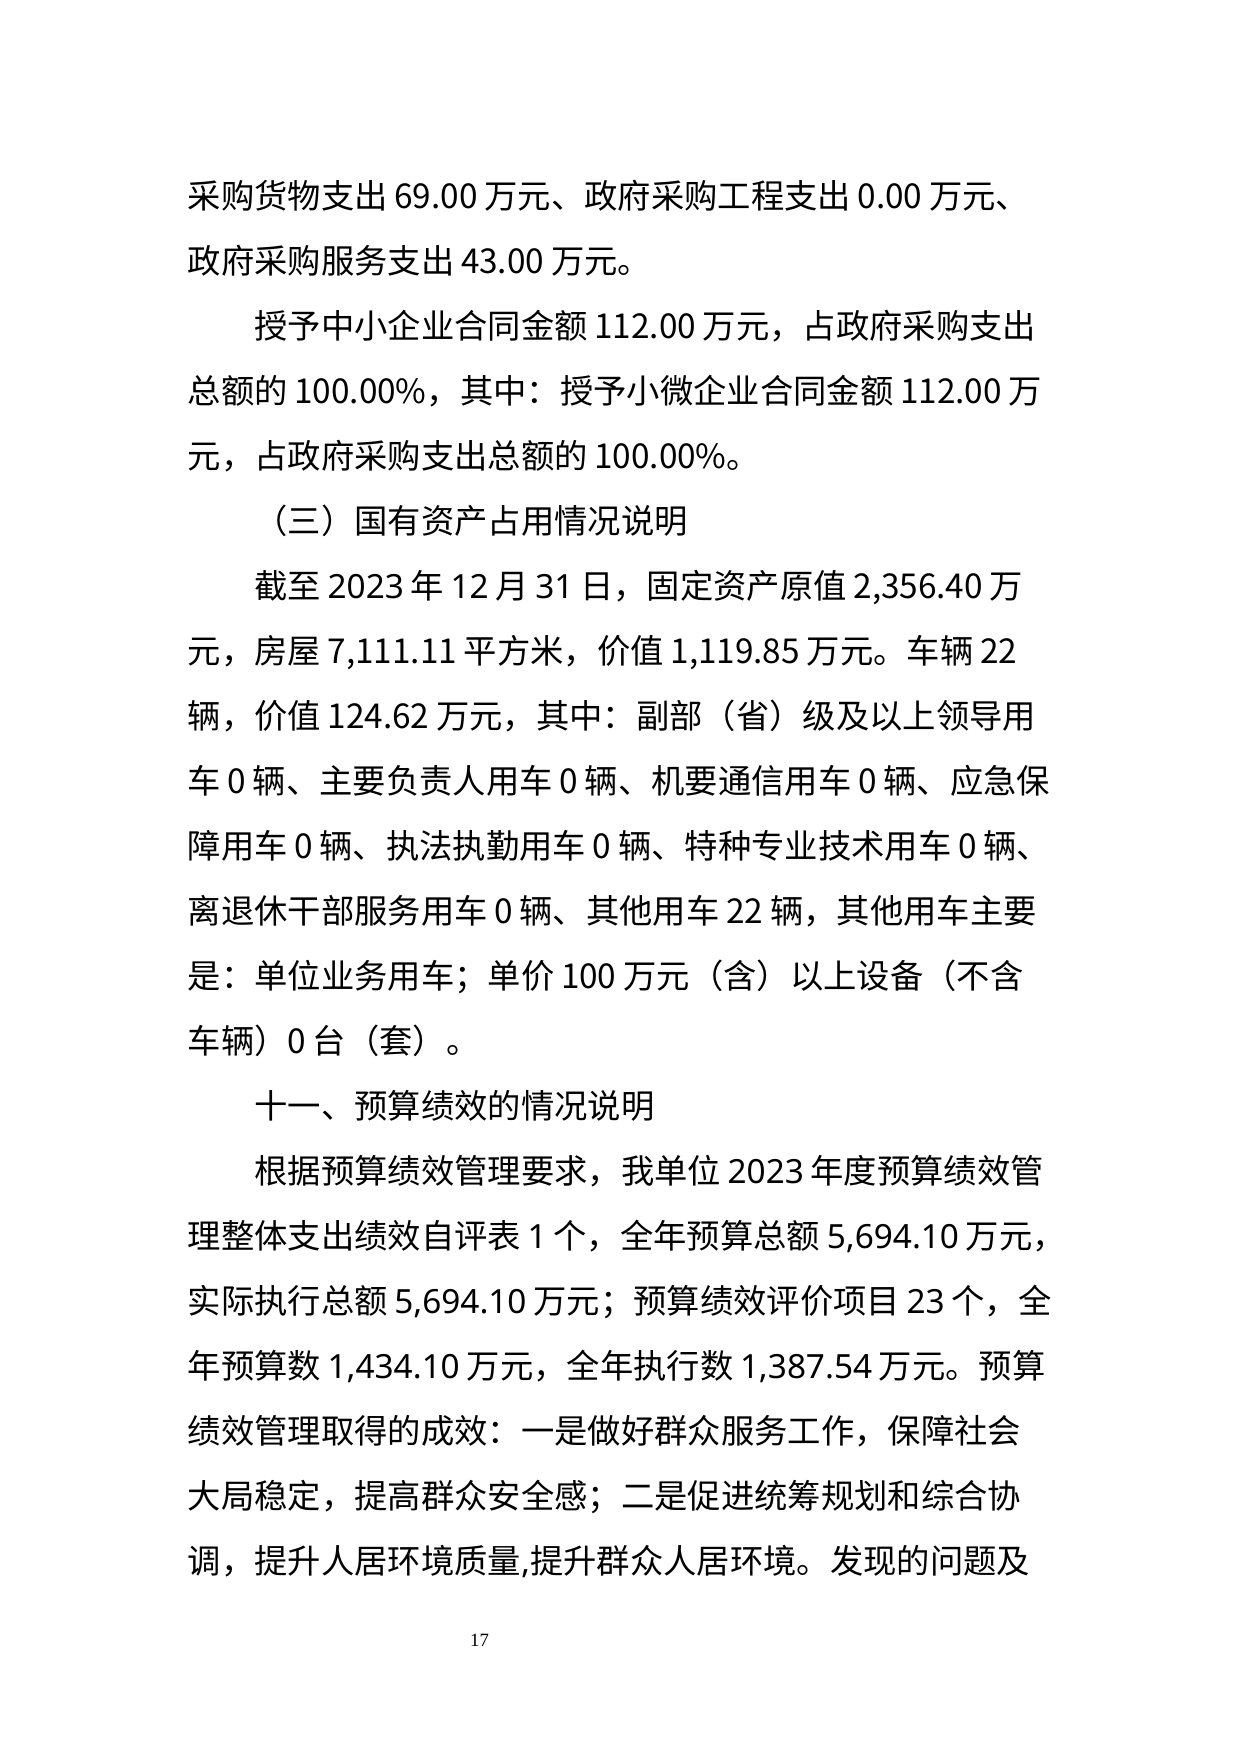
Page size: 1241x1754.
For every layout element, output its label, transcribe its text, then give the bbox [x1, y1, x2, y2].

text 授予中小企业合同金额112.00万元，占政府采购支出总额的100.00%，其中：授予小微企业合同金额112.00万元，占政府采购支出总额的100.00%。 [187, 292, 1053, 487]
text （三）国有资产占用情况说明 [187, 487, 1053, 552]
text 截至2023年12月31日，固定资产原值2,356.40万元，房屋7,111.11平方米，价值1,119.85万元。车辆22辆，价值124.62万元，其中：副部（省）级及以上领导用车0辆、主要负责人用车0辆、机要通信用车0辆、应急保障用车0辆、执法执勤用车0辆、特种专业技术用车0辆、离退休干部服务用车0辆、其他用车22辆，其他用车主要是：单位业务用车；单价100万元（含）以上设备（不含车辆）0台（套）。 [187, 552, 1053, 1072]
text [187, 162, 1053, 292]
text 十一、预算绩效的情况说明 [187, 1072, 1053, 1137]
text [187, 1137, 1053, 1592]
